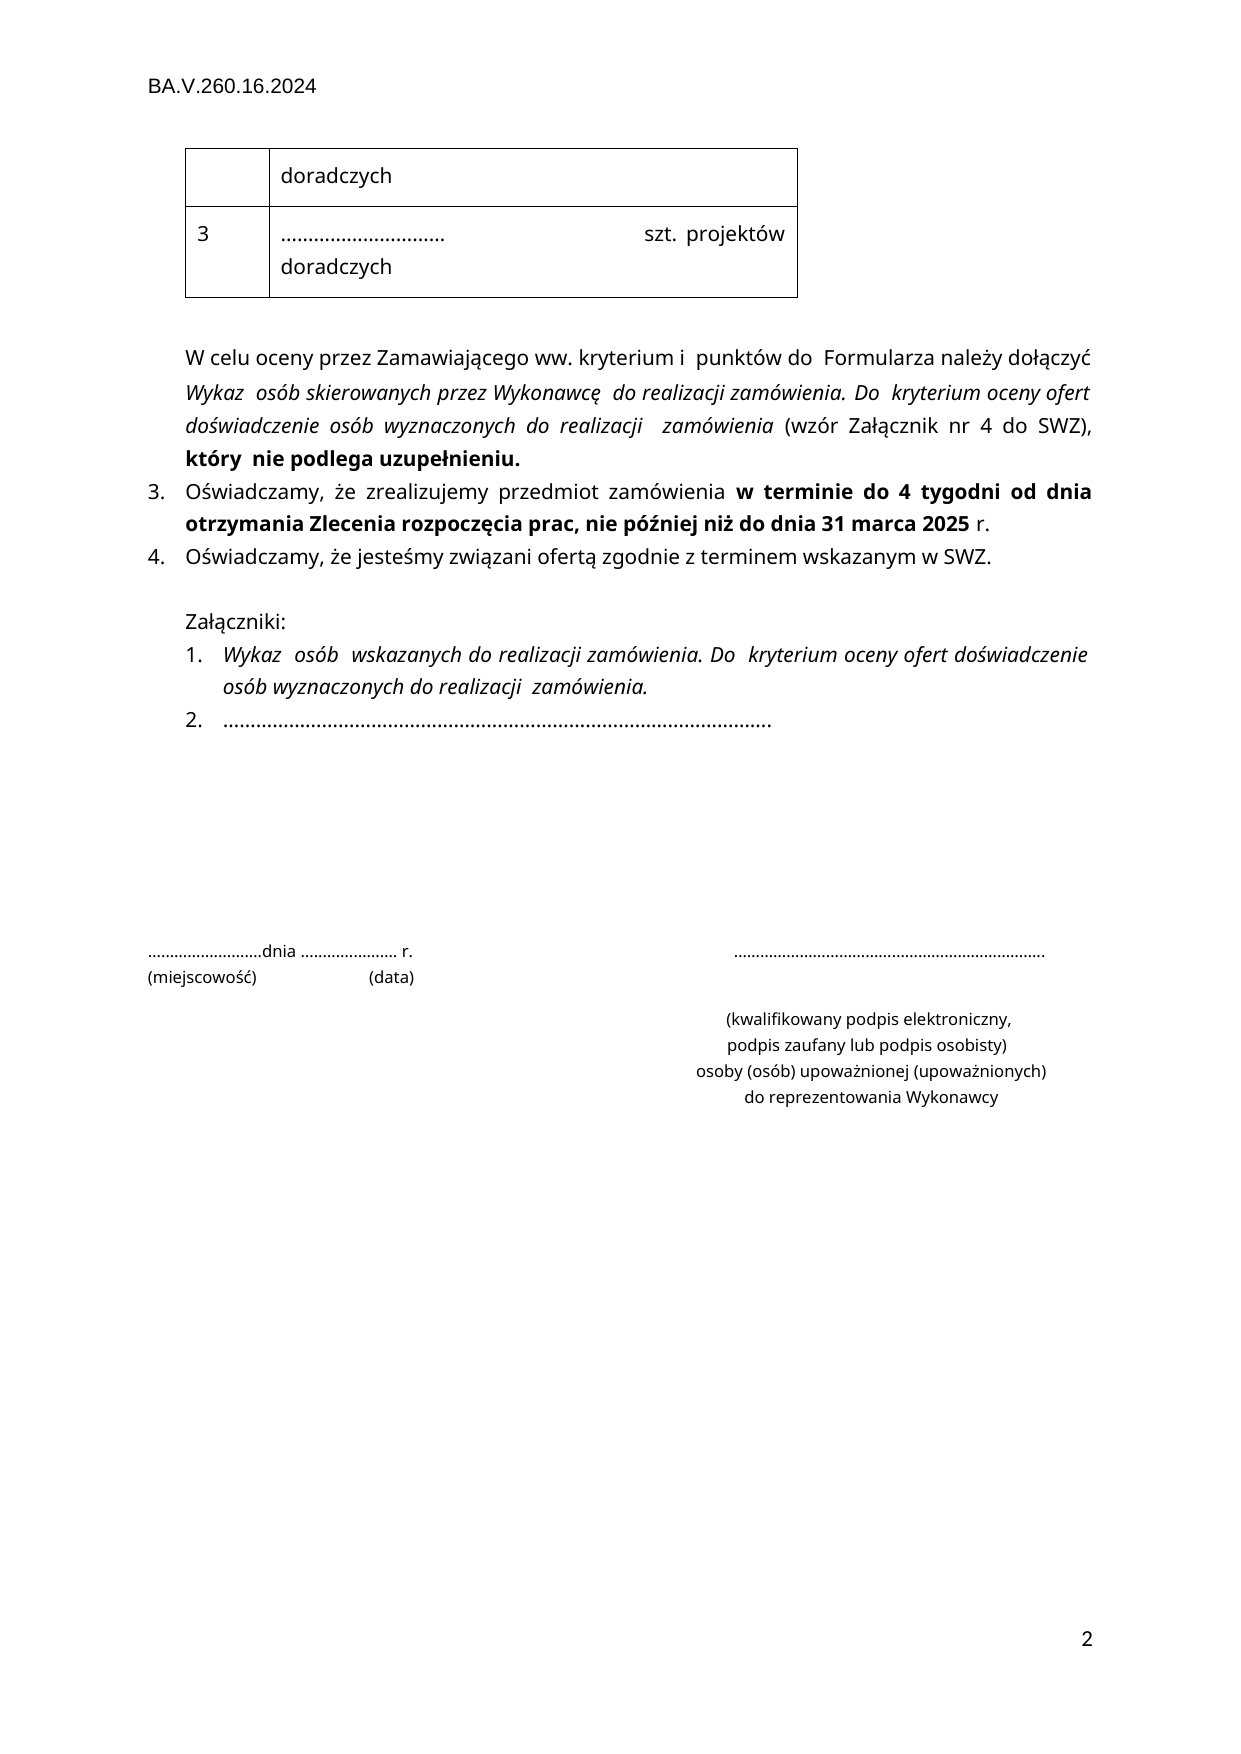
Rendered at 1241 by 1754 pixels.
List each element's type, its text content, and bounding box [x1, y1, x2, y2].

list Załączniki: [185, 607, 1093, 636]
list Wykaz osób wskazanych do realizacji zamówienia. Do kryterium oceny ofert doświadczenie osób wyznaczonych do realizacji zamówienia. [185, 640, 1093, 701]
list (miejscowość) (data) [148, 965, 1093, 988]
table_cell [270, 149, 797, 206]
text (kwalifikowany podpis elektroniczny, podpis zaufany lub podpis osobisty) osoby (osób) upoważnionej (upoważnionych) [650, 1008, 1093, 1083]
list Oświadczamy, że zrealizujemy przedmiot zamówienia w terminie do 4 tygodni od dnia otrzymania Zlecenia rozpoczęcia prac, nie później niż do dnia 31 marca 2025 r. [148, 477, 1093, 538]
table_cell 2 [186, 149, 269, 206]
table_cell ………………………… szt. projektów doradczych [270, 207, 797, 297]
list …………….…….…dnia …..….…………. r. …………………………………………………………….. [148, 939, 1093, 962]
list ………………………………………………………………………………………. [185, 705, 1093, 733]
text do reprezentowania Wykonawcy [650, 1086, 1093, 1109]
list W celu oceny przez Zamawiającego ww. kryterium i punktów do Formularza należy dołączyć Wykaz osób skierowanych przez Wykonawcę do realizacji zamówienia. Do kryterium oceny ofert doświadczenie osób wyznaczonych do realizacji zamówienia (wzór Załącznik nr 4 do SWZ), który nie podlega uzupełnieniu. [185, 343, 1093, 473]
list Oświadczamy, że jesteśmy związani ofertą zgodnie z terminem wskazanym w SWZ. [148, 542, 1093, 570]
table_cell 3 [186, 207, 269, 297]
